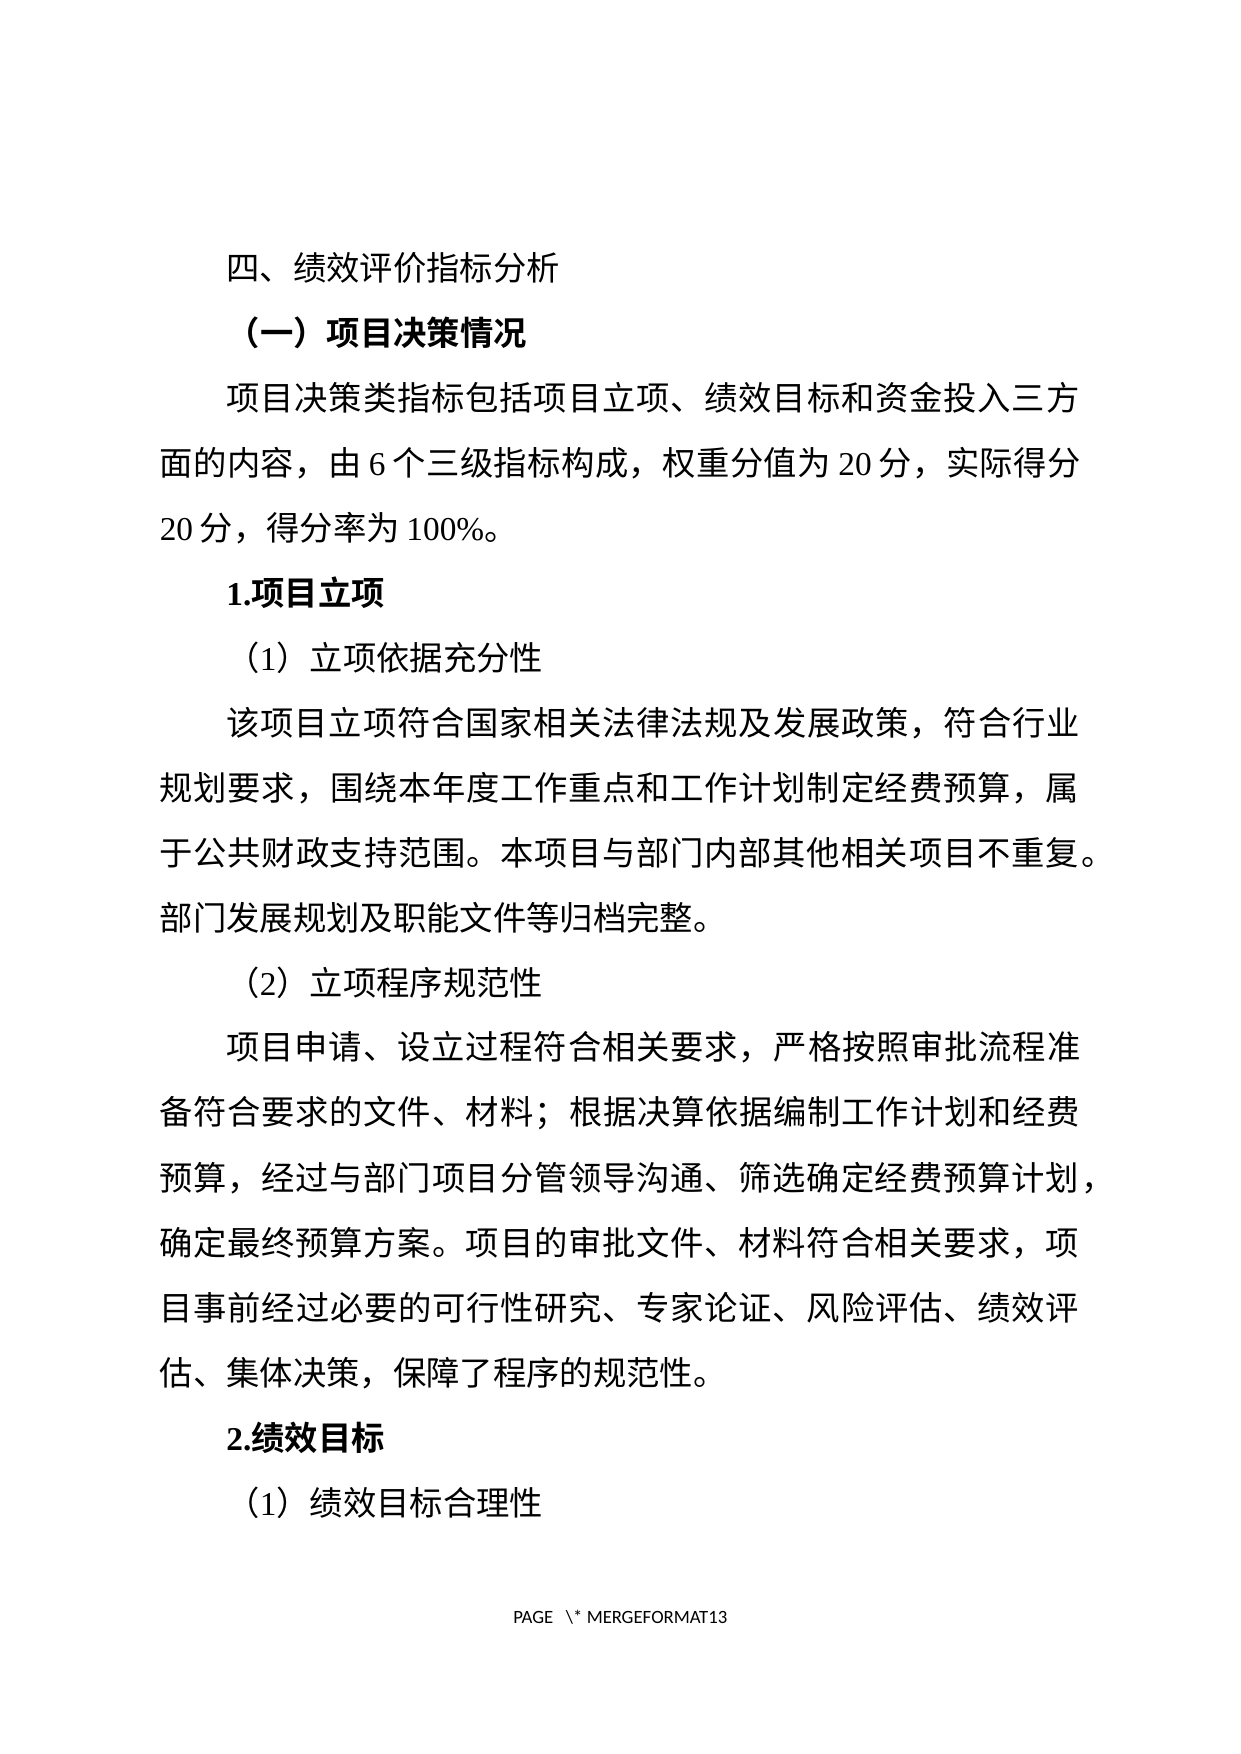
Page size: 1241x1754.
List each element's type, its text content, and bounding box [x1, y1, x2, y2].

title （一）项目决策情况 [159, 298, 1081, 363]
text （1）绩效目标合理性 [159, 1468, 1081, 1533]
text 1.项目立项 [159, 558, 1081, 623]
text 项目决策类指标包括项目立项、绩效目标和资金投入三方面的内容，由6个三级指标构成，权重分值为20分，实际得分20分，得分率为100%。 [159, 363, 1081, 558]
text 2.绩效目标 [159, 1403, 1081, 1468]
text 四、绩效评价指标分析 [159, 233, 1081, 298]
text 项目申请、设立过程符合相关要求，严格按照审批流程准备符合要求的文件、材料；根据决算依据编制工作计划和经费预算，经过与部门项目分管领导沟通、筛选确定经费预算计划，确定最终预算方案。项目的审批文件、材料符合相关要求，项目事前经过必要的可行性研究、专家论证、风险评估、绩效评估、集体决策，保障了程序的规范性。 [159, 1013, 1081, 1403]
text （2）立项程序规范性 [159, 948, 1081, 1013]
text （1）立项依据充分性 [159, 623, 1081, 688]
text 该项目立项符合国家相关法律法规及发展政策，符合行业规划要求，围绕本年度工作重点和工作计划制定经费预算，属于公共财政支持范围。本项目与部门内部其他相关项目不重复。部门发展规划及职能文件等归档完整。 [159, 688, 1081, 948]
